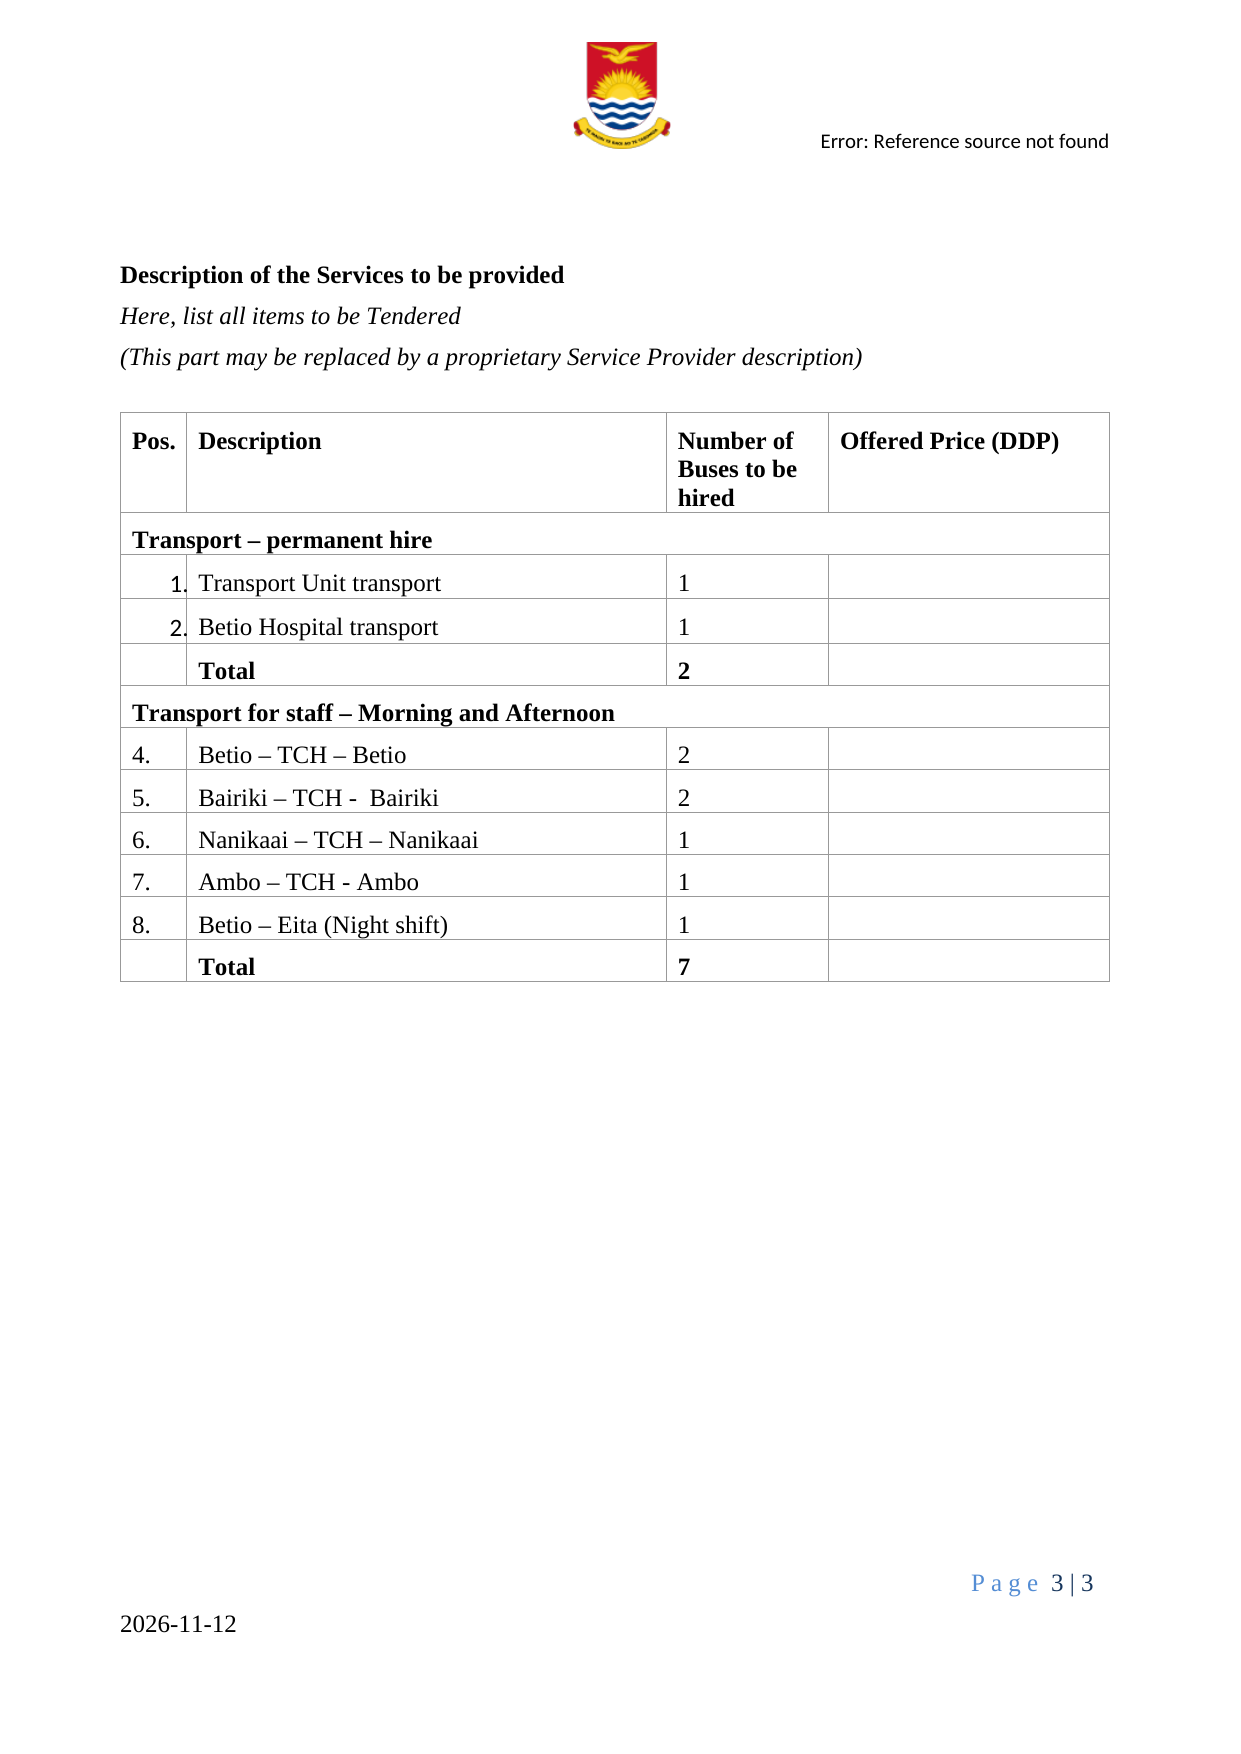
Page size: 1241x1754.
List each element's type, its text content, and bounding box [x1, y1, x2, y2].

table_cell Total [187, 940, 666, 981]
table_cell 4. [121, 728, 186, 769]
table_cell [121, 644, 186, 685]
table_cell Transport – permanent hire [121, 513, 1109, 554]
table_cell [829, 644, 1109, 685]
table_header Offered Price (DDP) [829, 413, 1109, 512]
table_cell [829, 555, 1109, 598]
table_cell [829, 770, 1109, 812]
table_cell 5. [121, 770, 186, 812]
table_cell 7. [121, 855, 186, 896]
table_cell [829, 897, 1109, 938]
table_cell 2 [667, 644, 828, 685]
picture [573, 42, 671, 149]
table_cell [829, 813, 1109, 854]
table_cell [829, 855, 1109, 896]
table_cell Betio – TCH – Betio [187, 728, 666, 769]
table_cell 1 [667, 897, 828, 938]
table_cell Nanikaai – TCH – Nanikaai [187, 813, 666, 854]
table_cell [121, 940, 186, 981]
table_cell 1 [667, 599, 828, 642]
table_cell 1 [667, 813, 828, 854]
table_cell 7 [667, 940, 828, 981]
table_cell Betio – Eita (Night shift) [187, 897, 666, 938]
table_cell 1 [667, 855, 828, 896]
table_cell 1 [667, 555, 828, 598]
text (This part may be replaced by a proprietary Service Provider description) [120, 342, 1120, 371]
table_cell [829, 940, 1109, 981]
table_cell [121, 555, 186, 598]
table_cell Ambo – TCH - Ambo [187, 855, 666, 896]
table_header Description [187, 413, 666, 512]
table_cell Total [187, 644, 666, 685]
table_cell Transport for staff – Morning and Afternoon [121, 686, 1109, 727]
text Here, list all items to be Tendered [120, 301, 1120, 330]
table_cell 8. [121, 897, 186, 938]
table_header Number of Buses to be hired [667, 413, 828, 512]
table_cell 2 [667, 770, 828, 812]
table_cell Transport Unit transport [187, 555, 666, 598]
table_cell [829, 728, 1109, 769]
table_cell 6. [121, 813, 186, 854]
table_header Pos. [121, 413, 186, 512]
table_cell [121, 599, 186, 642]
text Description of the Services to be provided [120, 260, 1120, 288]
table_cell Betio Hospital transport [187, 599, 666, 642]
table_cell Bairiki – TCH - Bairiki [187, 770, 666, 812]
table_cell 2 [667, 728, 828, 769]
table_cell [829, 599, 1109, 642]
